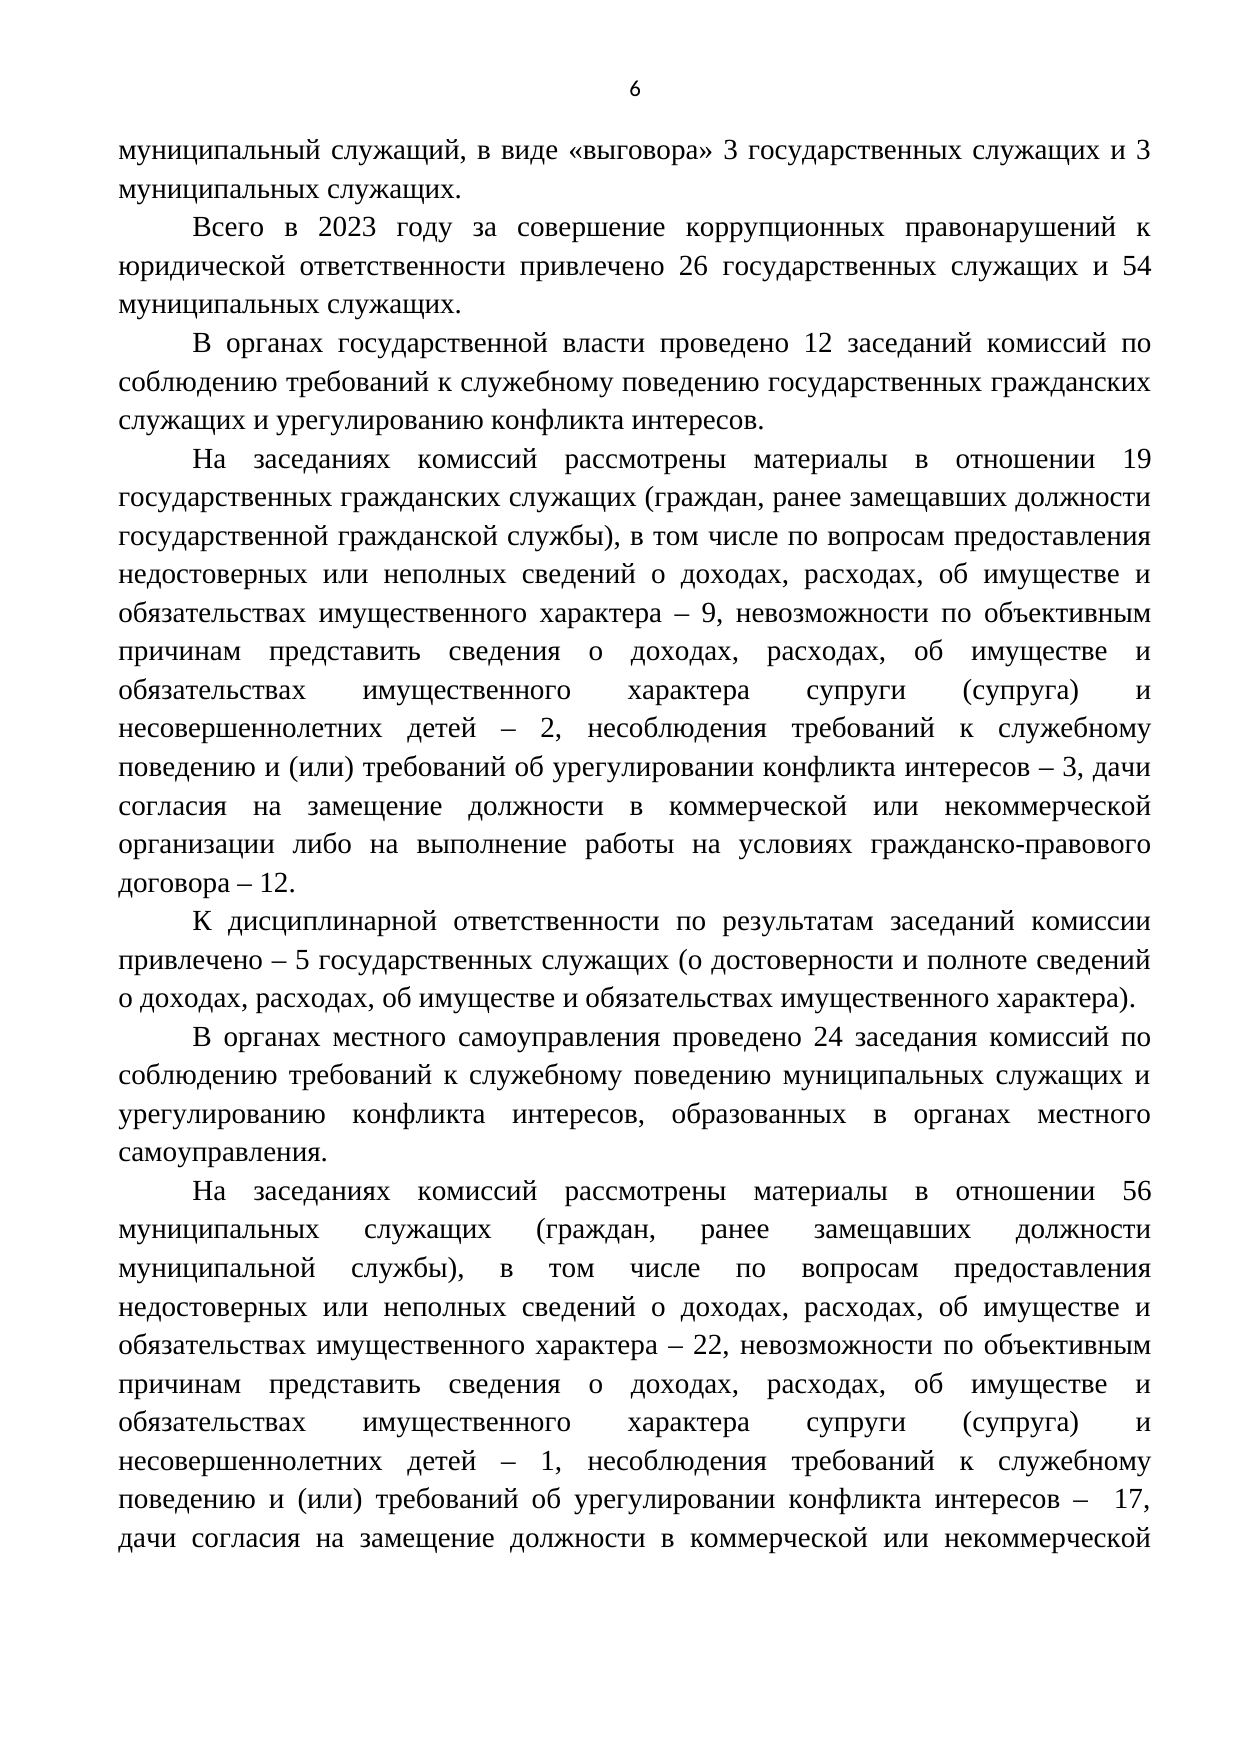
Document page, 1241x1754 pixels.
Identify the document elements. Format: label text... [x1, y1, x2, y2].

text На заседаниях комиссий рассмотрены материалы в отношении 19 государственных гражданских служащих (граждан, ранее замещавших должности государственной гражданской службы), в том числе по вопросам предоставления недостоверных или неполных сведений о доходах, расходах, об имуществе и обязательствах имущественного характера – 9, невозможности по объективным причинам представить сведения о доходах, расходах, об имуществе и обязательствах имущественного характера супруги (супруга) и несовершеннолетних детей – 2, несоблюдения требований к служебному поведению и (или) требований об урегулировании конфликта интересов – 3, дачи согласия на замещение должности в коммерческой или некоммерческой организации либо на выполнение работы на условиях гражданско-правового договора – 12. [118, 441, 1152, 898]
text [118, 132, 1152, 204]
text К дисциплинарной ответственности по результатам заседаний комиссии привлечено – 5 государственных служащих (о достоверности и полноте сведений о доходах, расходах, об имуществе и обязательствах имущественного характера). [118, 903, 1152, 1014]
text Всего в 2023 году за совершение коррупционных правонарушений к юридической ответственности привлечено 26 государственных служащих и 54 муниципальных служащих. [118, 209, 1152, 320]
text В органах государственной власти проведено 12 заседаний комиссий по соблюдению требований к служебному поведению государственных гражданских служащих и урегулированию конфликта интересов. [118, 325, 1152, 436]
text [118, 1173, 1152, 1618]
text В органах местного самоуправления проведено 24 заседания комиссий по соблюдению требований к служебному поведению муниципальных служащих и урегулированию конфликта интересов, образованных в органах местного самоуправления. [118, 1019, 1152, 1168]
